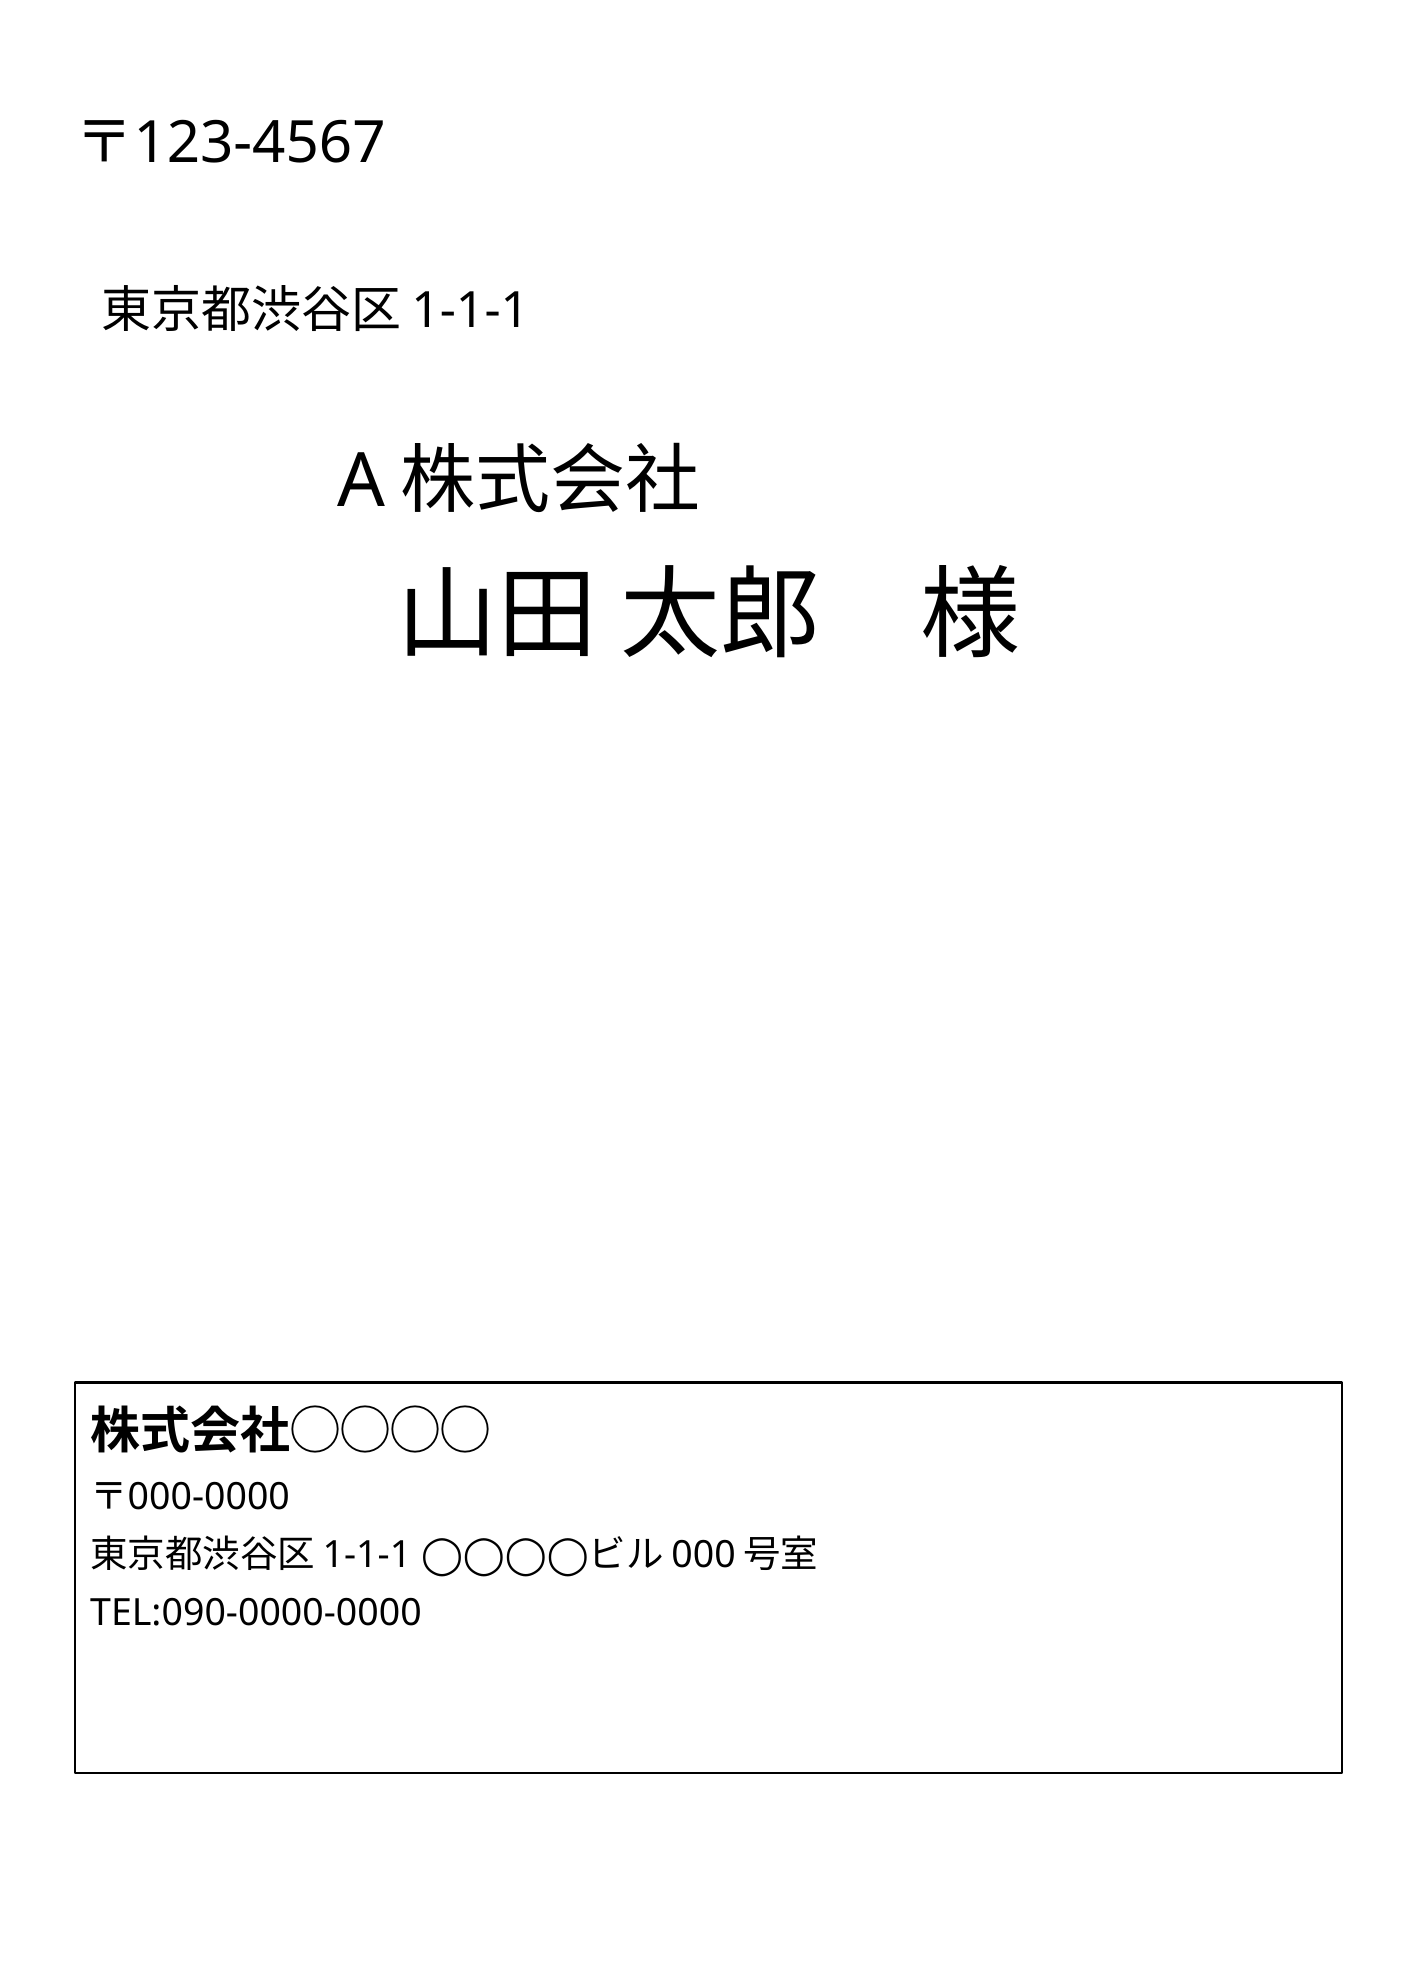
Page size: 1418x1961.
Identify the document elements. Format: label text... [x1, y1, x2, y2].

text 山田 太郎 様 [75, 530, 1342, 680]
text 東京都渋谷区1-1-1 [75, 268, 1342, 343]
text 〒123-4567 [75, 80, 1342, 193]
text A株式会社 [75, 418, 1342, 530]
